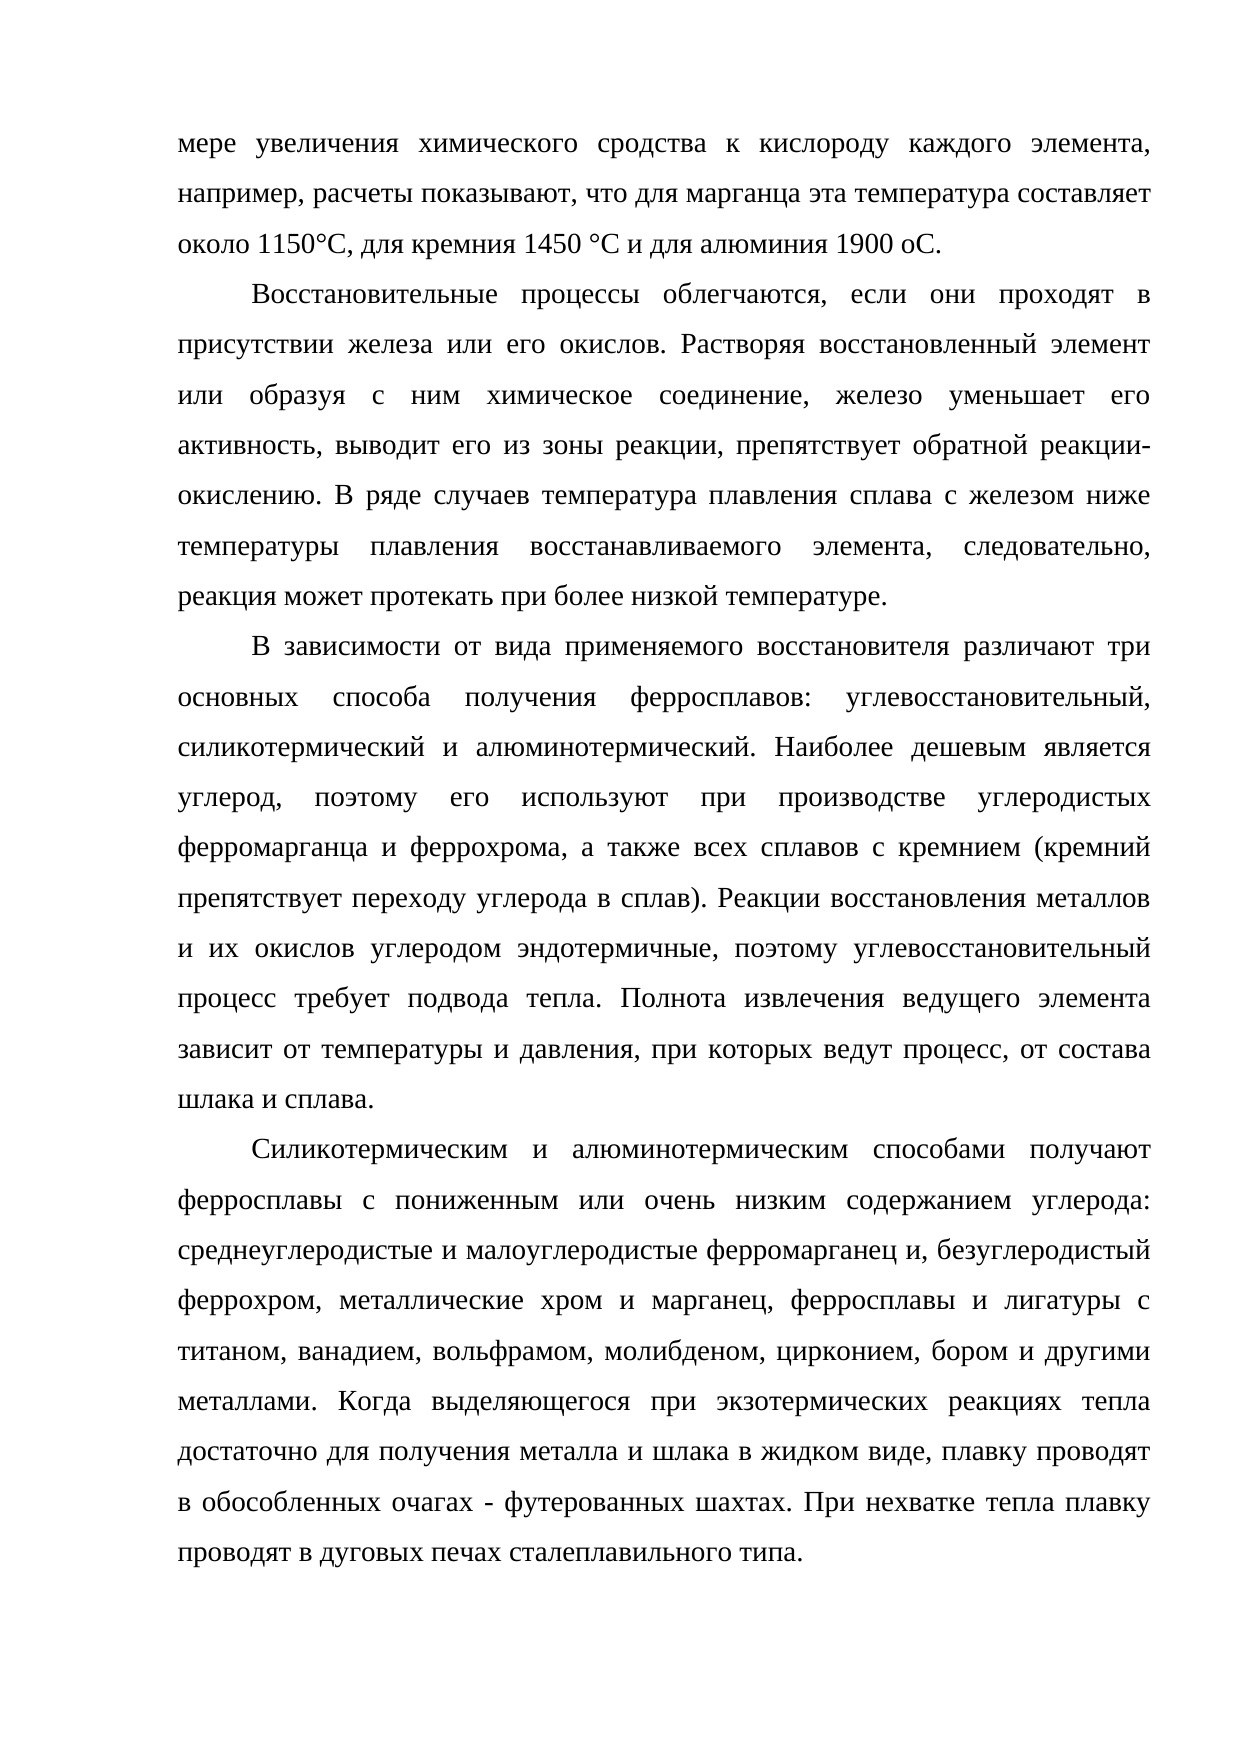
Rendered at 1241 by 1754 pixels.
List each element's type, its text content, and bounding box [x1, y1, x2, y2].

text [177, 125, 1152, 259]
text Силикотермическим и алюминотермическим способами получают ферросплавы с пониженным или очень низким содержанием углерода: среднеуглеродистые и малоуглеродистые ферромарганец и, безуглеродистый феррохром, металлические хром и марганец, ферросплавы и лигатуры с титаном, ванадием, вольфрамом, молибденом, цирконием, бором и другими металлами. Когда выделяющегося при экзотермических реакциях тепла достаточно для получения металла и шлака в жидком виде, плавку проводят в обособленных очагах - футерованных шахтах. При нехватке тепла плавку проводят в дуговых печах сталеплавильного типа. [177, 1131, 1152, 1567]
text В зависимости от вида применяемого восстановителя различают три основных способа получения ферросплавов: углевосстановительный, силикотермический и алюминотермический. Наиболее дешевым является углерод, поэтому его используют при производстве углеродистых ферромарганца и феррохрома, а также всех сплавов с кремнием (кремний препятствует переходу углерода в сплав). Реакции восстановления металлов и их окислов углеродом эндотермичные, поэтому углевосстановительный процесс требует подвода тепла. Полнота извлечения ведущего элемента зависит от температуры и давления, при которых ведут процесс, от состава шлака и сплава. [177, 628, 1152, 1115]
text Восстановительные процессы облегчаются, если они проходят в присутствии железа или его окислов. Растворяя восстановленный элемент или образуя с ним химическое соединение, железо уменьшает его активность, выводит его из зоны реакции, препятствует обратной реакции- окислению. В ряде случаев температура плавления сплава с железом ниже температуры плавления восстанавливаемого элемента, следовательно, реакция может протекать при более низкой температуре. [177, 276, 1152, 612]
